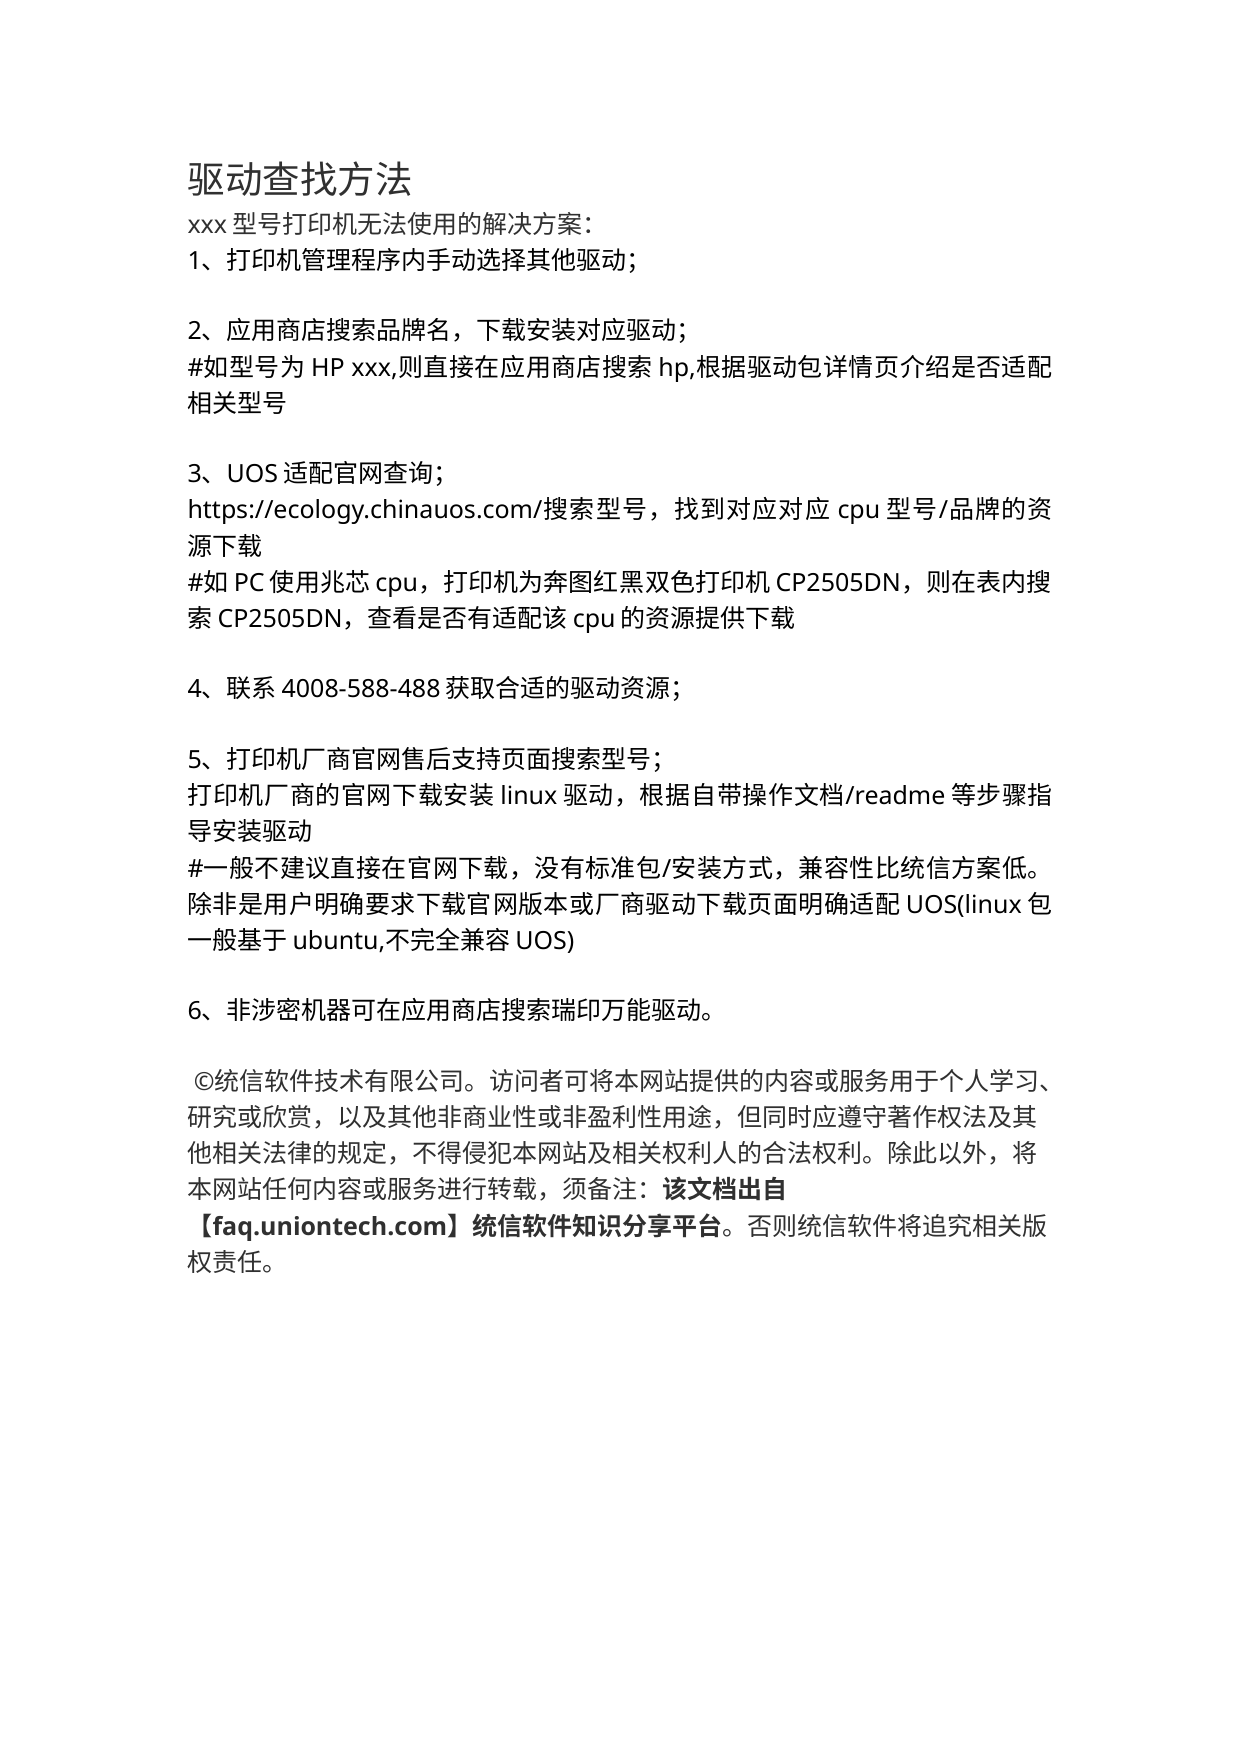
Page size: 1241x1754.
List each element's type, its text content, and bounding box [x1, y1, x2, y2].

text 6、⾮涉密机器可在应⽤商店搜索瑞印万能驱动。 [187, 991, 1053, 1027]
text ©统信软件技术有限公司。访问者可将本网站提供的内容或服务用于个人学习、研究或欣赏，以及其他非商业性或非盈利性用途，但同时应遵守著作权法及其他相关法律的规定，不得侵犯本网站及相关权利人的合法权利。除此以外，将本网站任何内容或服务进行转载，须备注：该文档出自【faq.uniontech.com】统信软件知识分享平台。否则统信软件将追究相关版权责任。 [187, 1061, 1053, 1279]
text 5、打印机⼚商官⽹售后⽀持⻚⾯搜索型号； [187, 739, 1053, 776]
text 打印机厂商的官网下载安装linux驱动，根据⾃带操作⽂档/readme等步骤指导安装驱动 [187, 776, 1053, 848]
text 4、联系4008-588-488获取合适的驱动资源； [187, 669, 1053, 705]
text 2、应⽤商店搜索品牌名，下载安装对应驱动； [187, 311, 1053, 347]
text #如型号为HP xxx,则直接在应⽤商店搜索hp,根据驱动包详情⻚介绍是否适配相关型号 [187, 347, 1053, 419]
text #如PC使⽤兆芯cpu，打印机为奔图红⿊双⾊打印机CP2505DN，则在表内搜索CP2505DN，查看是否有适配该cpu的资源提供下载 [187, 562, 1053, 635]
text 1、打印机管理程序内⼿动选择其他驱动； [187, 241, 1053, 277]
text #⼀般不建议直接在官⽹下载，没有标准包/安装⽅式，兼容性⽐统信⽅案低。除⾮是⽤⼾明确要求下载官⽹版本或⼚商驱动下载⻚⾯明确适配UOS(linux包⼀般基于ubuntu,不完全兼容UOS) [187, 848, 1053, 957]
text xxx型号打印机⽆法使⽤的解决⽅案： [187, 204, 1053, 241]
text 3、UOS适配官网查询； [187, 454, 1053, 490]
text 驱动查找方法 [187, 150, 1053, 204]
text https://ecology.chinauos.com/搜索型号，找到对应对应cpu型号/品牌的资源下载 [187, 490, 1053, 562]
